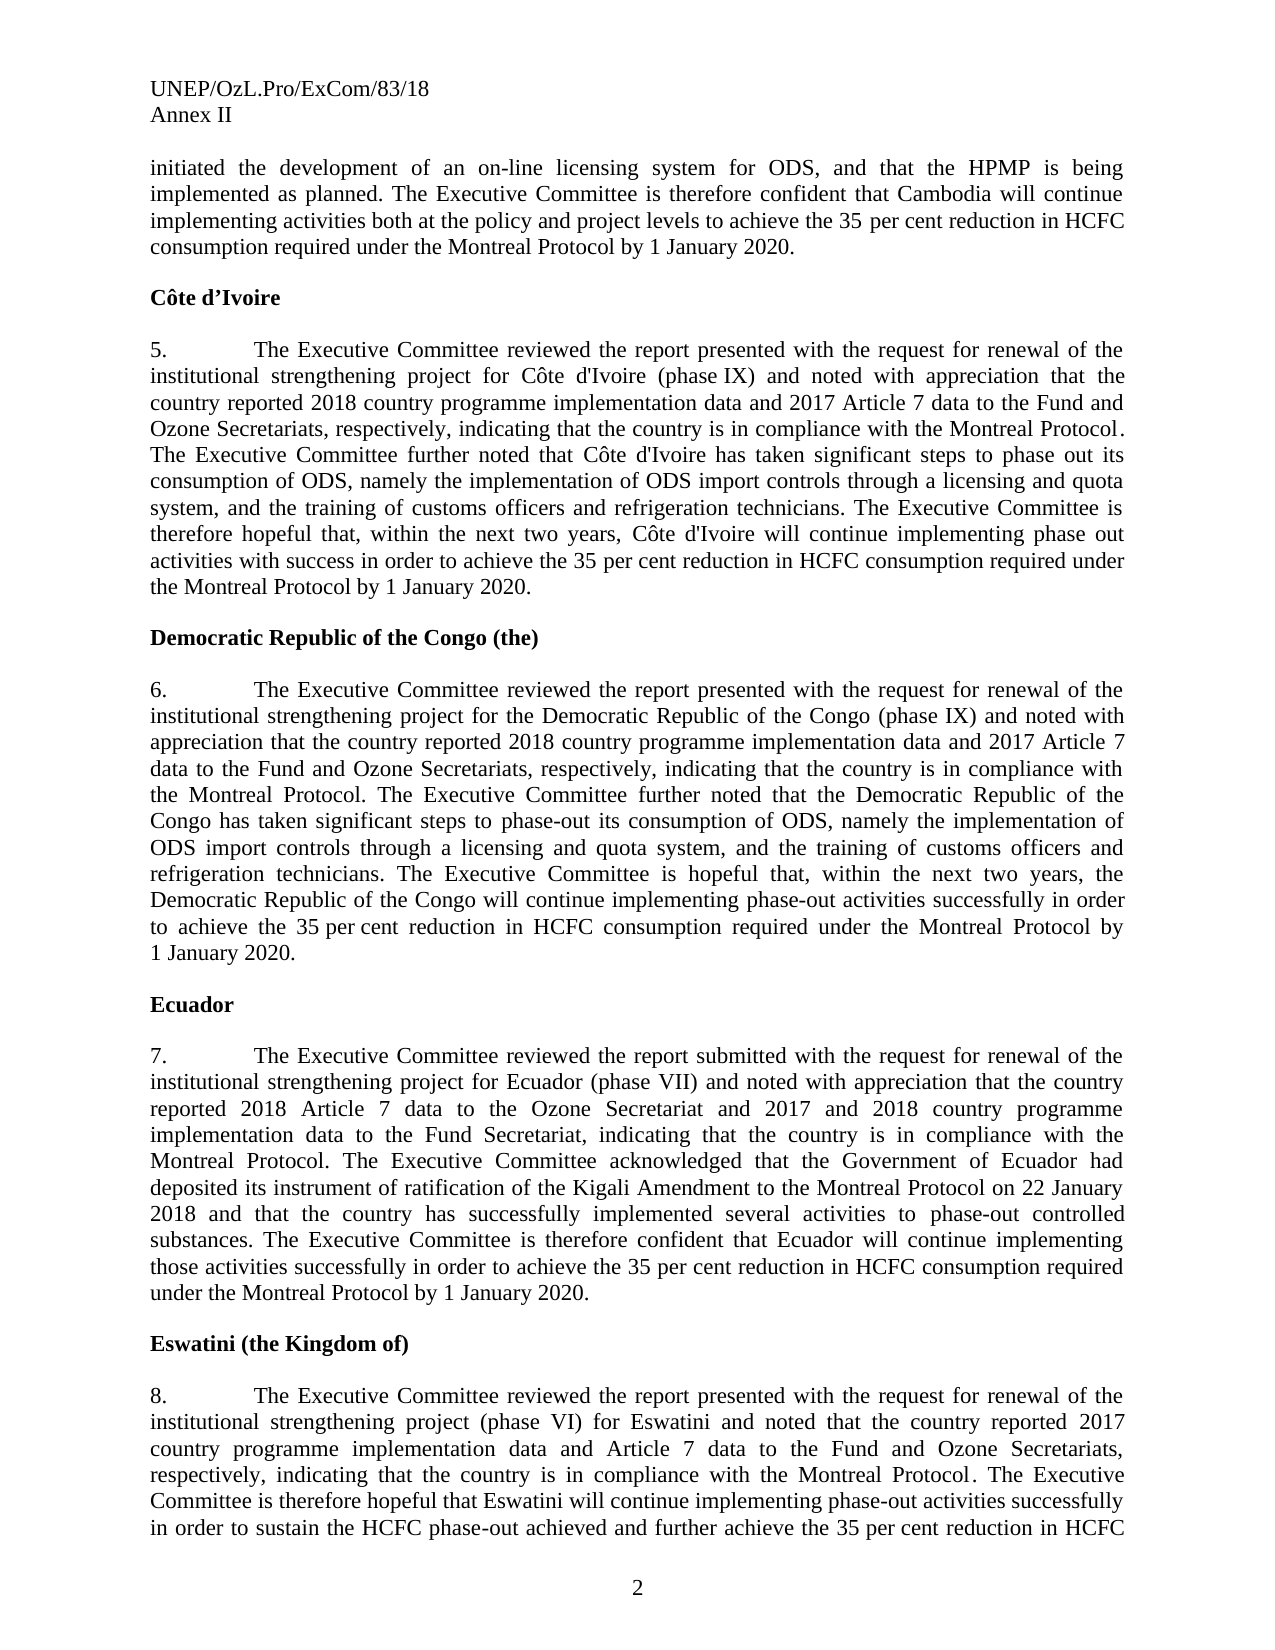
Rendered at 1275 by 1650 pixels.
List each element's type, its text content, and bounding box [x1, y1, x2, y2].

text Ecuador [150, 991, 1125, 1017]
list The Executive Committee reviewed the report presented with the request for renewal of the institutional strengthening project for Côte d'Ivoire (phase IX) and noted with appreciation that the country reported 2018 country programme implementation data and 2017 Article 7 data to the Fund and Ozone Secretariats, respectively, indicating that the country is in compliance with the Montreal Protocol. The Executive Committee further noted that Côte d'Ivoire has taken significant steps to phase out its consumption of ODS, namely the implementation of ODS import controls through a licensing and quota system, and the training of customs officers and refrigeration technicians. The Executive Committee is therefore hopeful that, within the next two years, Côte d'Ivoire will continue implementing phase out activities with success in order to achieve the 35 per cent reduction in HCFC consumption required under the Montreal Protocol by 1 January 2020. [150, 336, 1125, 599]
text Côte d’Ivoire [150, 284, 1125, 311]
list The Executive Committee reviewed the report presented with the request for renewal of the institutional strengthening project for the Democratic Republic of the Congo (phase IX) and noted with appreciation that the country reported 2018 country programme implementation data and 2017 Article 7 data to the Fund and Ozone Secretariats, respectively, indicating that the country is in compliance with the Montreal Protocol. The Executive Committee further noted that the Democratic Republic of the Congo has taken significant steps to phase-out its consumption of ODS, namely the implementation of ODS import controls through a licensing and quota system, and the training of customs officers and refrigeration technicians. The Executive Committee is hopeful that, within the next two years, the Democratic Republic of the Congo will continue implementing phase-out activities successfully in order to achieve the 35 per cent reduction in HCFC consumption required under the Montreal Protocol by 1 January 2020. [150, 676, 1125, 966]
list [150, 154, 1125, 259]
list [150, 1382, 1125, 1540]
list The Executive Committee reviewed the report submitted with the request for renewal of the institutional strengthening project for Ecuador (phase VII) and noted with appreciation that the country reported 2018 Article 7 data to the Ozone Secretariat and 2017 and 2018 country programme implementation data to the Fund Secretariat, indicating that the country is in compliance with the Montreal Protocol. The Executive Committee acknowledged that the Government of Ecuador had deposited its instrument of ratification of the Kigali Amendment to the Montreal Protocol on 22 January 2018 and that the country has successfully implemented several activities to phase-out controlled substances. The Executive Committee is therefore confident that Ecuador will continue implementing those activities successfully in order to achieve the 35 per cent reduction in HCFC consumption required under the Montreal Protocol by 1 January 2020. [150, 1042, 1125, 1306]
text Eswatini (the Kingdom of) [150, 1331, 1125, 1357]
text Democratic Republic of the Congo (the) [150, 624, 1125, 651]
